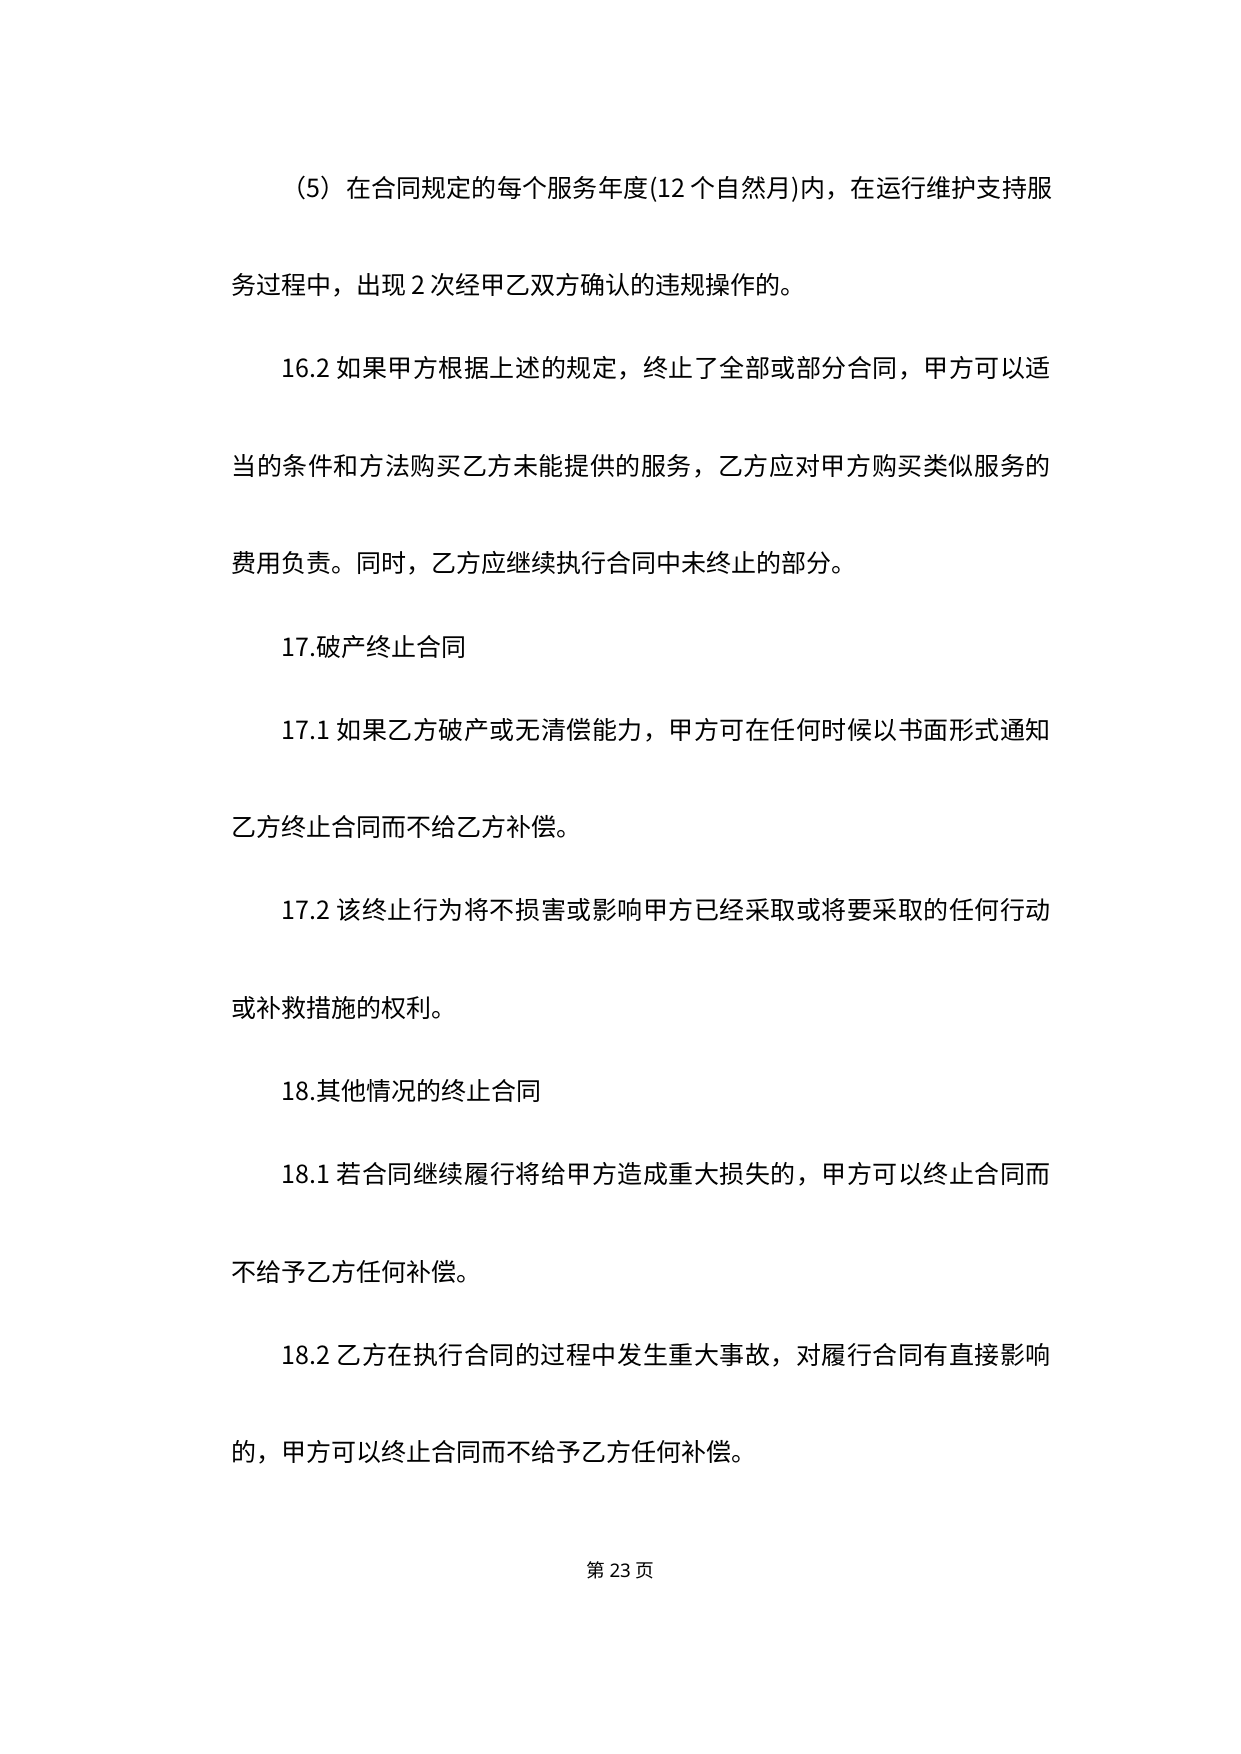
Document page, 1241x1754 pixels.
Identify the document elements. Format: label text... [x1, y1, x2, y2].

text 17.破产终止合同 [231, 613, 1053, 678]
text 18.2 乙方在执行合同的过程中发生重大事故，对履行合同有直接影响的，甲方可以终止合同而不给予乙方任何补偿。 [231, 1321, 1053, 1483]
text 17.2 该终止行为将不损害或影响甲方已经采取或将要采取的任何行动或补救措施的权利。 [231, 876, 1053, 1039]
text 18.其他情况的终止合同 [231, 1057, 1053, 1122]
text （5）在合同规定的每个服务年度(12个自然月)内，在运行维护支持服务过程中，出现2次经甲乙双方确认的违规操作的。 [231, 154, 1053, 316]
text 17.1 如果乙方破产或无清偿能力，甲方可在任何时候以书面形式通知乙方终止合同而不给乙方补偿。 [231, 696, 1053, 858]
text 18.1 若合同继续履行将给甲方造成重大损失的，甲方可以终止合同而不给予乙方任何补偿。 [231, 1140, 1053, 1303]
text 16.2 如果甲方根据上述的规定，终止了全部或部分合同，甲方可以适当的条件和方法购买乙方未能提供的服务，乙方应对甲方购买类似服务的费用负责。同时，乙方应继续执行合同中未终止的部分。 [231, 334, 1053, 594]
